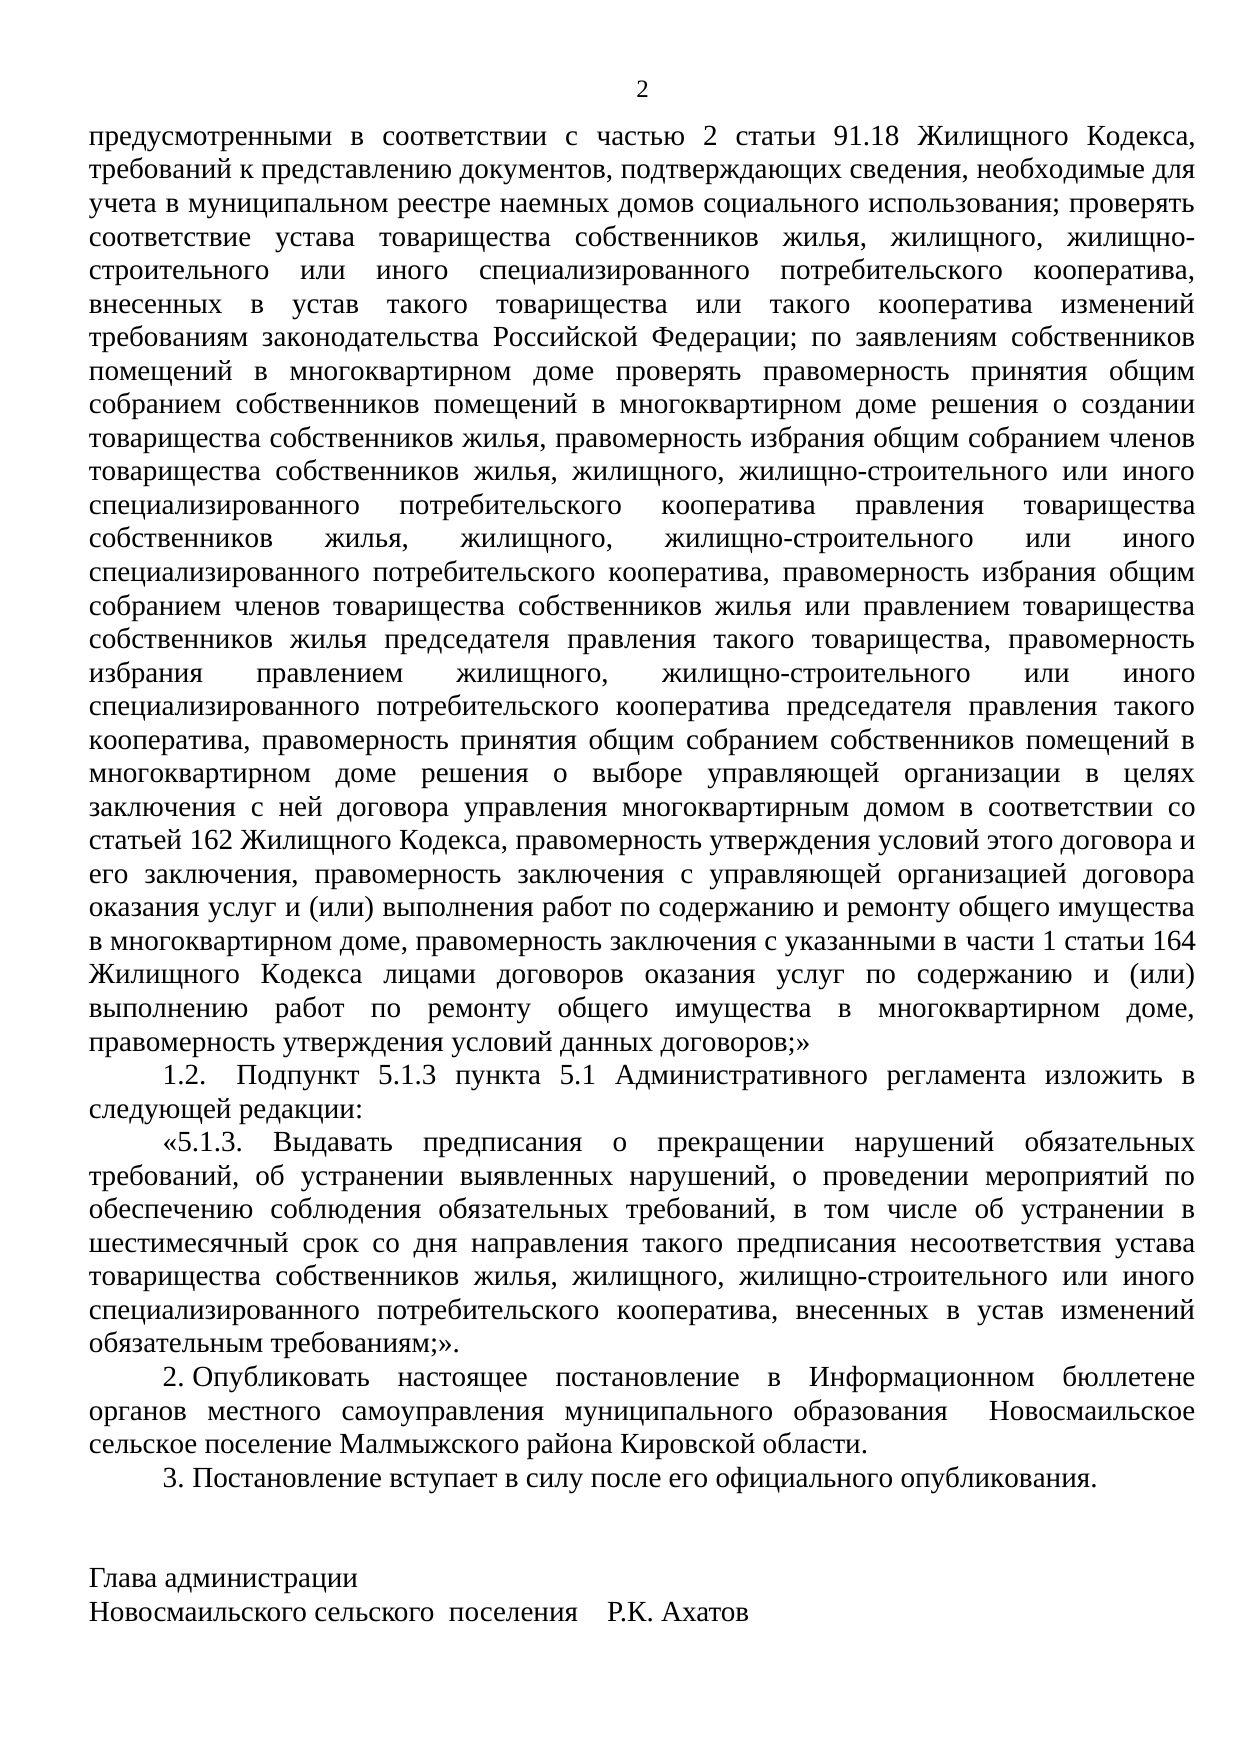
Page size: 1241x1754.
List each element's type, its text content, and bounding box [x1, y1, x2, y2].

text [89, 118, 1196, 1057]
list Постановление вступает в силу после его официального опубликования. [89, 1460, 1196, 1493]
text Глава администрации [89, 1560, 1196, 1594]
text Новосмаильского сельского поселения Р.К. Ахатов [89, 1594, 1196, 1627]
text «5.1.3. Выдавать предписания о прекращении нарушений обязательных требований, об устранении выявленных нарушений, о проведении мероприятий по обеспечению соблюдения обязательных требований, в том числе об устранении в шестимесячный срок со дня направления такого предписания несоответствия устава товарищества собственников жилья, жилищного, жилищно-строительного или иного специализированного потребительского кооператива, внесенных в устав изменений обязательным требованиям;». [89, 1124, 1196, 1359]
list Подпункт 5.1.3 пункта 5.1 Административного регламента изложить в следующей редакции: [89, 1057, 1196, 1124]
list Опубликовать настоящее постановление в Информационном бюллетене органов местного самоуправления муниципального образования Новосмаильское сельское поселение Малмыжского района Кировской области. [89, 1359, 1196, 1460]
